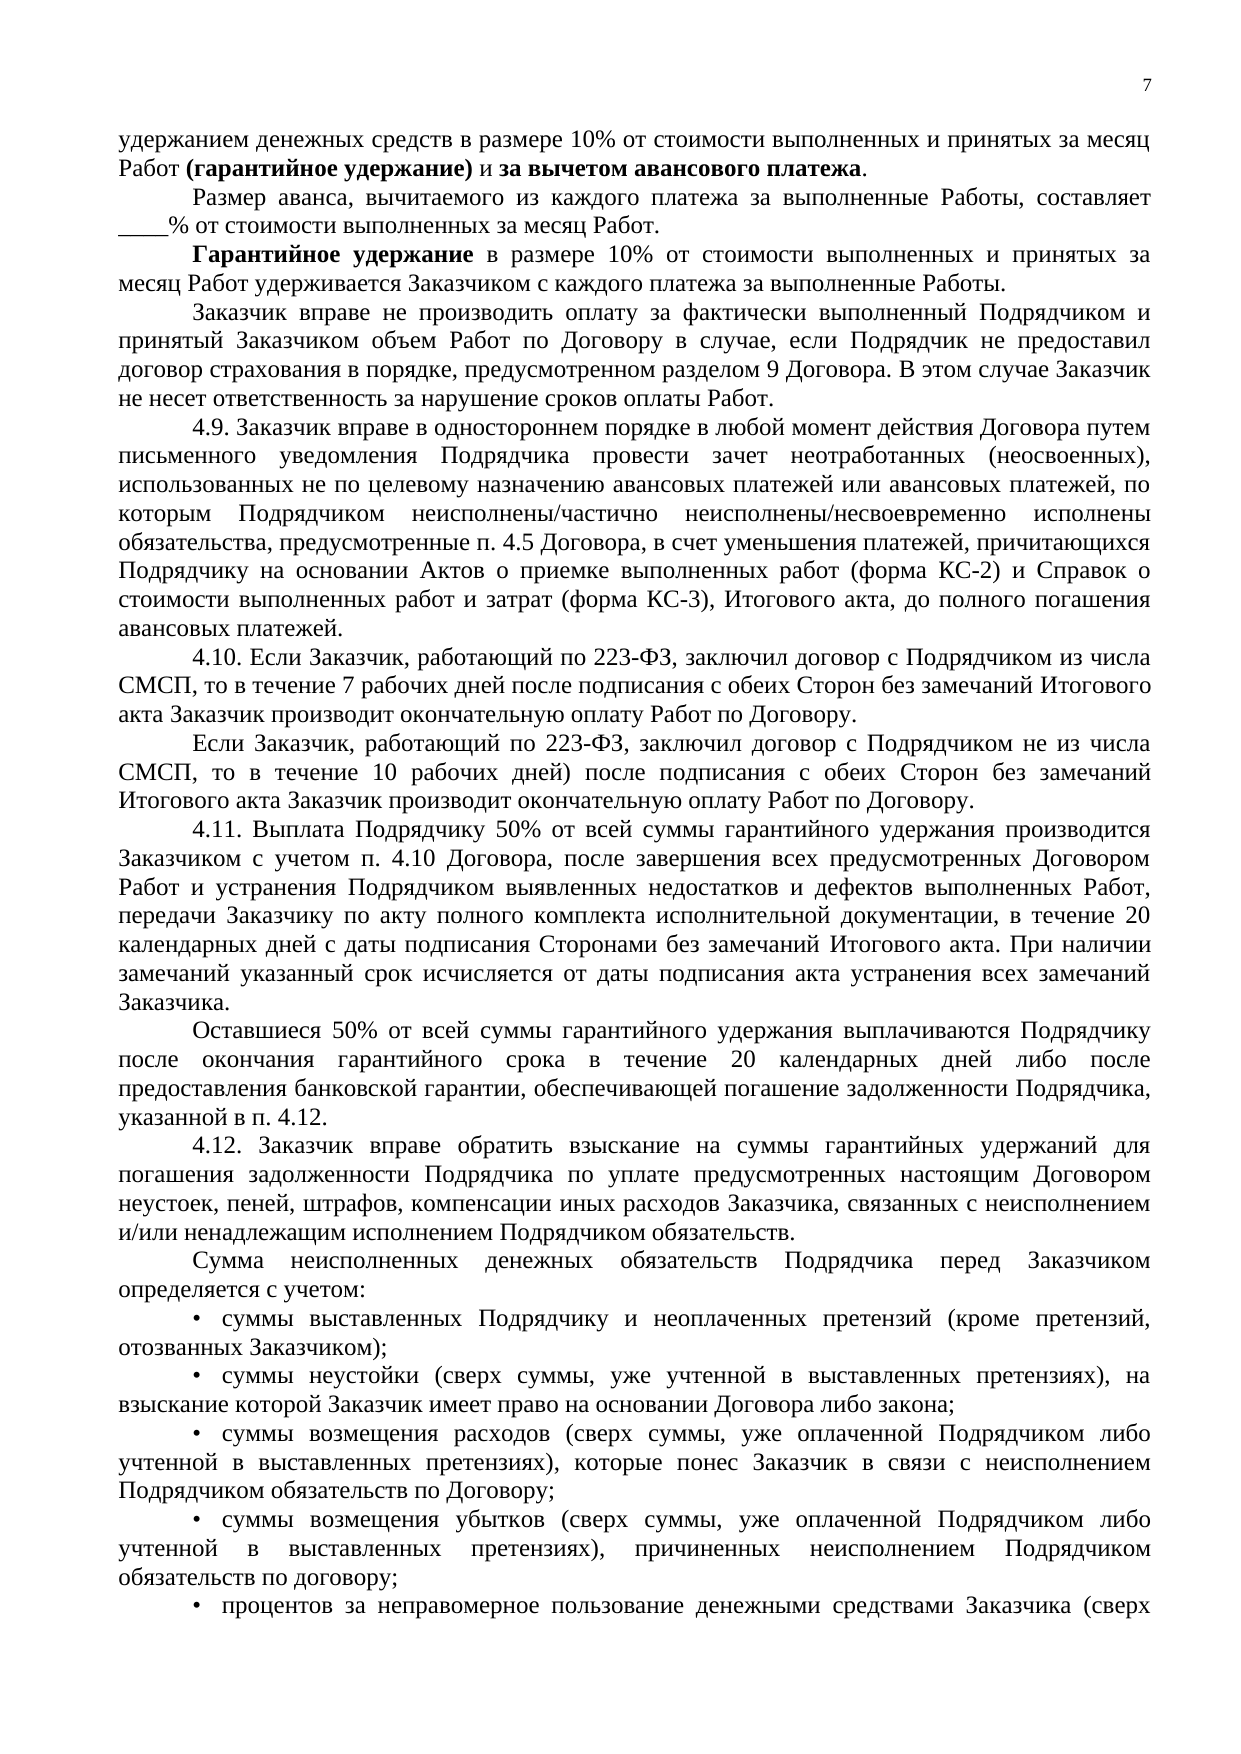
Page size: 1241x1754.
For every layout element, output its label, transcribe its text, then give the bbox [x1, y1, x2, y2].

text Если Заказчик, работающий по 223-ФЗ, заключил договор с Подрядчиком не из числа СМСП, то в течение 10 рабочих дней) после подписания с обеих Сторон без замечаний Итогового акта Заказчик производит окончательную оплату Работ по Договору. [118, 728, 1152, 814]
text 4.12. Заказчик вправе обратить взыскание на суммы гарантийных удержаний для погашения задолженности Подрядчика по уплате предусмотренных настоящим Договором неустоек, пеней, штрафов, компенсации иных расходов Заказчика, связанных с неисполнением и/или ненадлежащим исполнением Подрядчиком обязательств. [118, 1130, 1152, 1245]
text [118, 124, 1152, 182]
text • суммы выставленных Подрядчику и неоплаченных претензий (кроме претензий, отозванных Заказчиком); [118, 1303, 1152, 1360]
text Размер аванса, вычитаемого из каждого платежа за выполненные Работы, составляет ____% от стоимости выполненных за месяц Работ. [118, 182, 1152, 239]
text • суммы неустойки (сверх суммы, уже учтенной в выставленных претензиях), на взыскание которой Заказчик имеет право на основании Договора либо закона; [118, 1360, 1152, 1418]
text • суммы возмещения расходов (сверх суммы, уже оплаченной Подрядчиком либо учтенной в выставленных претензиях), которые понес Заказчик в связи с неисполнением Подрядчиком обязательств по Договору; [118, 1418, 1152, 1504]
text Оставшиеся 50% от всей суммы гарантийного удержания выплачиваются Подрядчику после окончания гарантийного срока в течение 20 календарных дней либо после предоставления банковской гарантии, обеспечивающей погашение задолженности Подрядчика, указанной в п. 4.12. [118, 1015, 1152, 1130]
text 4.10. Если Заказчик, работающий по 223-ФЗ, заключил договор с Подрядчиком из числа СМСП, то в течение 7 рабочих дней после подписания с обеих Сторон без замечаний Итогового акта Заказчик производит окончательную оплату Работ по Договору. [118, 642, 1152, 728]
text 4.9. Заказчик вправе в одностороннем порядке в любой момент действия Договора путем письменного уведомления Подрядчика провести зачет неотработанных (неосвоенных), использованных не по целевому назначению авансовых платежей или авансовых платежей, по которым Подрядчиком неисполнены/частично неисполнены/несвоевременно исполнены обязательства, предусмотренные п. 4.5 Договора, в счет уменьшения платежей, причитающихся Подрядчику на основании Актов о приемке выполненных работ (форма КС-2) и Справок о стоимости выполненных работ и затрат (форма КС-3), Итогового акта, до полного погашения авансовых платежей. [118, 412, 1152, 642]
text Заказчик вправе не производить оплату за фактически выполненный Подрядчиком и принятый Заказчиком объем Работ по Договору в случае, если Подрядчик не предоставил договор страхования в порядке, предусмотренном разделом 9 Договора. В этом случае Заказчик не несет ответственность за нарушение сроков оплаты Работ. [118, 297, 1152, 412]
text • суммы возмещения убытков (сверх суммы, уже оплаченной Подрядчиком либо учтенной в выставленных претензиях), причиненных неисполнением Подрядчиком обязательств по договору; [118, 1504, 1152, 1590]
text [118, 1590, 1152, 1619]
text 4.11. Выплата Подрядчику 50% от всей суммы гарантийного удержания производится Заказчиком с учетом п. 4.10 Договора, после завершения всех предусмотренных Договором Работ и устранения Подрядчиком выявленных недостатков и дефектов выполненных Работ, передачи Заказчику по акту полного комплекта исполнительной документации, в течение 20 календарных дней с даты подписания Сторонами без замечаний Итогового акта. При наличии замечаний указанный срок исчисляется от даты подписания акта устранения всех замечаний Заказчика. [118, 814, 1152, 1015]
text Сумма неисполненных денежных обязательств Подрядчика перед Заказчиком определяется с учетом: [118, 1245, 1152, 1303]
text Гарантийное удержание в размере 10% от стоимости выполненных и принятых за месяц Работ удерживается Заказчиком с каждого платежа за выполненные Работы. [118, 239, 1152, 297]
